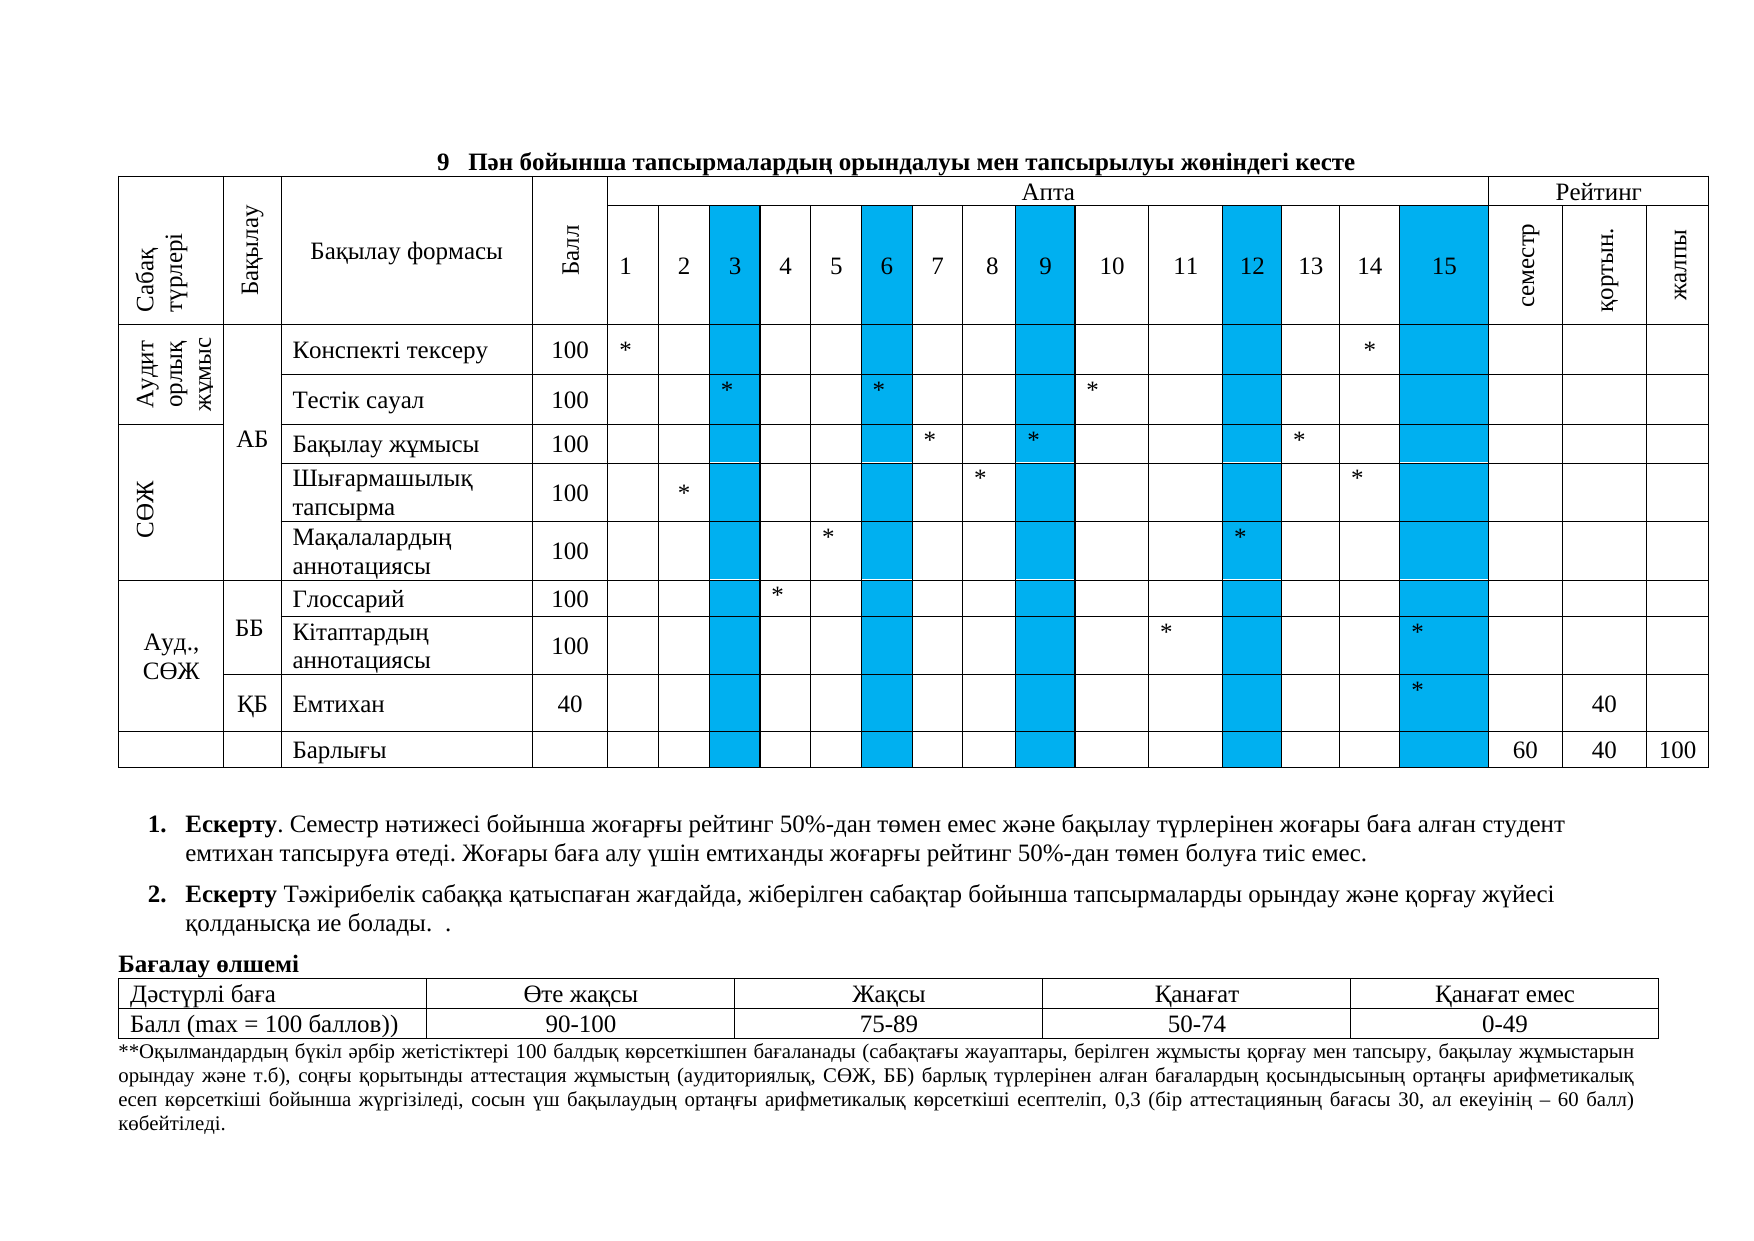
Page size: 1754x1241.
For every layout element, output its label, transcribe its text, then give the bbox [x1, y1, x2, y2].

table_cell 8 [963, 206, 1015, 324]
table_cell [710, 425, 759, 462]
table_cell * [1400, 675, 1488, 731]
table_cell [1489, 522, 1562, 579]
table_cell 100 [533, 581, 607, 616]
table_cell [1149, 581, 1222, 616]
table_cell [608, 675, 658, 731]
table_cell 2 [659, 206, 709, 324]
table_cell * [710, 375, 759, 424]
table_cell қортын. [1563, 206, 1646, 324]
table_cell жалпы [1647, 206, 1708, 324]
table_cell [761, 732, 810, 767]
list Ескерту Тәжірибелік сабаққа қатыспаған жағдайда, жіберілген сабақтар бойынша тапсырмаларды орындау және қорғау жүйесі қолданысқа ие болады. . [148, 879, 1636, 937]
table_cell [1647, 675, 1708, 731]
table_cell [1340, 425, 1399, 462]
table_cell 100 [533, 617, 607, 674]
table_cell [1563, 375, 1646, 424]
table_cell [1489, 325, 1562, 374]
table_cell [1223, 617, 1281, 674]
table_cell [1076, 425, 1148, 462]
table_cell [1400, 425, 1488, 462]
table_header Қанағат [1043, 979, 1350, 1008]
table_header Өте жақсы [427, 979, 734, 1008]
table_cell [1647, 325, 1708, 374]
table_cell [1016, 675, 1074, 731]
table_cell Тестік сауал [282, 375, 532, 424]
table_cell 4 [761, 206, 810, 324]
table_cell 10 [1076, 206, 1148, 324]
table_cell [811, 325, 861, 374]
table_cell [862, 425, 912, 462]
table_cell [862, 732, 912, 767]
text **Оқылмандардың бүкіл әрбір жетістіктері 100 балдық көрсеткішпен бағаланады (сабақтағы жауаптары, берілген жұмысты қорғау мен тапсыру, бақылау жұмыстарын орындау және т.б), соңғы қорытынды аттестация жұмыстың (аудиториялық, СӨЖ, ББ) барлық түрлерінен алған бағалардың қосындысының ортаңғы арифметикалық есеп көрсеткіші бойынша жүргізіледі, сосын үш бақылаудың ортаңғы арифметикалық көрсеткіші есептеліп, 0,3 (бір аттестацияның бағасы 30, ал екеуінің – 60 балл) көбейтіледі. [118, 1039, 1636, 1135]
table_cell * [1340, 325, 1399, 374]
table_cell * [1223, 522, 1281, 579]
table_cell 100 [533, 325, 607, 374]
table_cell [1647, 522, 1708, 579]
table_cell [1400, 375, 1488, 424]
table_cell [1489, 617, 1562, 674]
table_cell [1647, 425, 1708, 462]
table_cell [1149, 732, 1222, 767]
table_cell 0-49 [1351, 1009, 1658, 1038]
table_cell [862, 617, 912, 674]
table_header Бақылау түрлері [224, 177, 281, 324]
table_cell [1282, 732, 1339, 767]
table_cell 5 [811, 206, 861, 324]
table_cell [1340, 617, 1399, 674]
table_cell [659, 581, 709, 616]
table_cell Бақылау жұмысы [282, 425, 532, 462]
table_cell [811, 732, 861, 767]
table_cell [1149, 375, 1222, 424]
table_cell [963, 425, 1015, 462]
table_cell [710, 675, 759, 731]
table_cell 100 [533, 375, 607, 424]
table_cell [761, 675, 810, 731]
table_cell [1563, 325, 1646, 374]
table_cell [862, 464, 912, 521]
table_cell [862, 581, 912, 616]
table_cell 7 [913, 206, 962, 324]
table_cell [1282, 375, 1339, 424]
table_cell [1400, 581, 1488, 616]
table_cell [1282, 617, 1339, 674]
table_cell [608, 464, 658, 521]
table_cell [608, 375, 658, 424]
table_cell ҚБ [224, 675, 281, 731]
table_cell [913, 581, 962, 616]
table_cell [608, 522, 658, 579]
table_cell 12 [1223, 206, 1281, 324]
table_cell [1076, 617, 1148, 674]
table_cell [1282, 522, 1339, 579]
table_cell [1223, 375, 1281, 424]
table_cell [963, 732, 1015, 767]
table_cell [963, 581, 1015, 616]
table_cell [1282, 464, 1339, 521]
table_cell [1489, 375, 1562, 424]
table_cell семестр [1489, 206, 1562, 324]
table_cell [913, 675, 962, 731]
table_cell 90-100 [427, 1009, 734, 1038]
table_cell [224, 732, 281, 767]
table_cell [1340, 375, 1399, 424]
table_cell * [811, 522, 861, 579]
table_cell 6 [862, 206, 912, 324]
table_cell * [659, 464, 709, 521]
table_cell * [1400, 617, 1488, 674]
table_cell Ауд., СӨЖ [119, 581, 223, 731]
table_cell [1076, 464, 1148, 521]
table_cell 60 [1489, 732, 1562, 767]
table_cell АБ [224, 325, 281, 579]
table_cell [913, 325, 962, 374]
table_cell [1076, 581, 1148, 616]
table_cell [608, 617, 658, 674]
table_cell [963, 617, 1015, 674]
table_cell [1223, 581, 1281, 616]
table_cell [1400, 464, 1488, 521]
table_cell [1563, 464, 1646, 521]
table_cell [1076, 675, 1148, 731]
table_header Апта [608, 177, 1488, 205]
table_cell [1149, 522, 1222, 579]
table_cell [710, 581, 759, 616]
table_cell Мақалалардың аннотациясы [282, 522, 532, 579]
table_cell Балл (max = 100 баллов)) [119, 1009, 426, 1038]
table_cell * [1340, 464, 1399, 521]
text Бағалау өлшемі [118, 949, 1636, 978]
table_cell [1223, 732, 1281, 767]
table_cell [659, 522, 709, 579]
table_cell [1016, 732, 1074, 767]
table_cell [811, 675, 861, 731]
table_cell [1016, 464, 1074, 521]
table_cell [761, 464, 810, 521]
table_cell [862, 522, 912, 579]
table_cell [761, 617, 810, 674]
table_cell * [1016, 425, 1074, 462]
table_cell 3 [710, 206, 759, 324]
table_cell [710, 464, 759, 521]
table_cell Шығармашылық тапсырма [282, 464, 532, 521]
table_cell [1016, 325, 1074, 374]
table_cell [1563, 581, 1646, 616]
table_cell [1340, 732, 1399, 767]
table_header Балл [533, 177, 607, 324]
table_cell [1400, 732, 1488, 767]
table_cell 40 [1563, 732, 1646, 767]
table_header Дәстүрлі баға [119, 979, 426, 1008]
table_cell [659, 732, 709, 767]
table_cell Кітаптардың аннотациясы [282, 617, 532, 674]
table_cell * [862, 375, 912, 424]
table_cell [913, 375, 962, 424]
table_cell [1149, 464, 1222, 521]
table_cell [1647, 581, 1708, 616]
table_cell [811, 425, 861, 462]
table_cell [1400, 325, 1488, 374]
table_cell [1016, 375, 1074, 424]
table_cell [1647, 617, 1708, 674]
table_cell [913, 464, 962, 521]
list Ескерту. Семестр нәтижесі бойынша жоғарғы рейтинг 50%-дан төмен емес және бақылау түрлерінен жоғары баға алған студент емтихан тапсыруға өтеді. Жоғары баға алу үшін емтиханды жоғарғы рейтинг 50%-дан төмен болуға тиіс емес. [148, 809, 1636, 867]
table_cell [1282, 325, 1339, 374]
table_cell СӨЖ [119, 425, 223, 579]
table_cell 9 [1016, 206, 1074, 324]
table_cell 40 [533, 675, 607, 731]
table_cell [811, 375, 861, 424]
table_cell [659, 617, 709, 674]
table_cell [710, 522, 759, 579]
table_cell * [963, 464, 1015, 521]
table_cell [862, 675, 912, 731]
table_cell [608, 732, 658, 767]
table_cell [1076, 325, 1148, 374]
table_cell Аудиторлық жұмыс [119, 325, 223, 424]
table_header Жақсы [735, 979, 1042, 1008]
table_cell [761, 325, 810, 374]
table_cell [913, 522, 962, 579]
table_header Рейтинг [1489, 177, 1708, 205]
table_cell [1489, 581, 1562, 616]
table_cell [1282, 581, 1339, 616]
table_header Қанағат емес [1351, 979, 1658, 1008]
table_cell [1647, 464, 1708, 521]
table_header Сабақ түрлері [119, 177, 223, 324]
table_cell 15 [1400, 206, 1488, 324]
table_cell 50-74 [1043, 1009, 1350, 1038]
table_header Бақылау формасы [282, 177, 532, 324]
table_cell [1223, 425, 1281, 462]
table_cell [608, 581, 658, 616]
table_cell [1149, 675, 1222, 731]
table_cell [659, 375, 709, 424]
table_cell * [1149, 617, 1222, 674]
table_cell ББ [224, 581, 281, 674]
table_cell 100 [533, 464, 607, 521]
table_cell [1489, 675, 1562, 731]
table_cell [913, 617, 962, 674]
table_cell [1016, 617, 1074, 674]
table_cell [761, 375, 810, 424]
table_cell [761, 425, 810, 462]
table_cell 40 [1563, 675, 1646, 731]
table_cell [1563, 617, 1646, 674]
table_cell [1016, 581, 1074, 616]
table_cell Глоссарий [282, 581, 532, 616]
table_cell [710, 732, 759, 767]
table_cell 100 [1647, 732, 1708, 767]
table_cell [1340, 522, 1399, 579]
table_cell 100 [533, 425, 607, 462]
table_cell [1340, 675, 1399, 731]
table_cell [1149, 425, 1222, 462]
table_cell [811, 464, 861, 521]
table_cell Емтихан [282, 675, 532, 731]
table_cell [1223, 464, 1281, 521]
table_cell * [761, 581, 810, 616]
table_cell [1223, 325, 1281, 374]
table_cell [963, 375, 1015, 424]
table_cell [963, 675, 1015, 731]
text 9 Пән бойынша тапсырмалардың орындалуы мен тапсырылуы жөніндегі кесте [118, 147, 1636, 176]
table_cell 75-89 [735, 1009, 1042, 1038]
table_cell [659, 675, 709, 731]
table_cell [533, 732, 607, 767]
table_cell [1076, 732, 1148, 767]
table_cell [659, 425, 709, 462]
table_cell [811, 581, 861, 616]
table_cell 100 [533, 522, 607, 579]
table_cell 11 [1149, 206, 1222, 324]
table_cell [1400, 522, 1488, 579]
table_cell * [1282, 425, 1339, 462]
table_cell [913, 732, 962, 767]
table_cell [1340, 581, 1399, 616]
table_cell [1489, 464, 1562, 521]
table_cell * [913, 425, 962, 462]
table_cell [1223, 675, 1281, 731]
table_cell 1 [608, 206, 658, 324]
table_cell [811, 617, 861, 674]
table_cell [1647, 375, 1708, 424]
table_cell * [608, 325, 658, 374]
table_cell [1076, 522, 1148, 579]
table_cell [1563, 522, 1646, 579]
table_cell [1489, 425, 1562, 462]
table_cell [710, 325, 759, 374]
table_cell [119, 732, 223, 767]
table_cell Конспекті тексеру [282, 325, 532, 374]
table_cell [1282, 675, 1339, 731]
table_cell [608, 425, 658, 462]
table_cell [710, 617, 759, 674]
table_cell Барлығы [282, 732, 532, 767]
table_cell [761, 522, 810, 579]
table_cell [862, 325, 912, 374]
table_cell [1563, 425, 1646, 462]
table_cell [1016, 522, 1074, 579]
table_cell 13 [1282, 206, 1339, 324]
table_cell [963, 522, 1015, 579]
table_cell * [1076, 375, 1148, 424]
table_cell [659, 325, 709, 374]
table_cell [963, 325, 1015, 374]
table_cell 14 [1340, 206, 1399, 324]
table_cell [1149, 325, 1222, 374]
